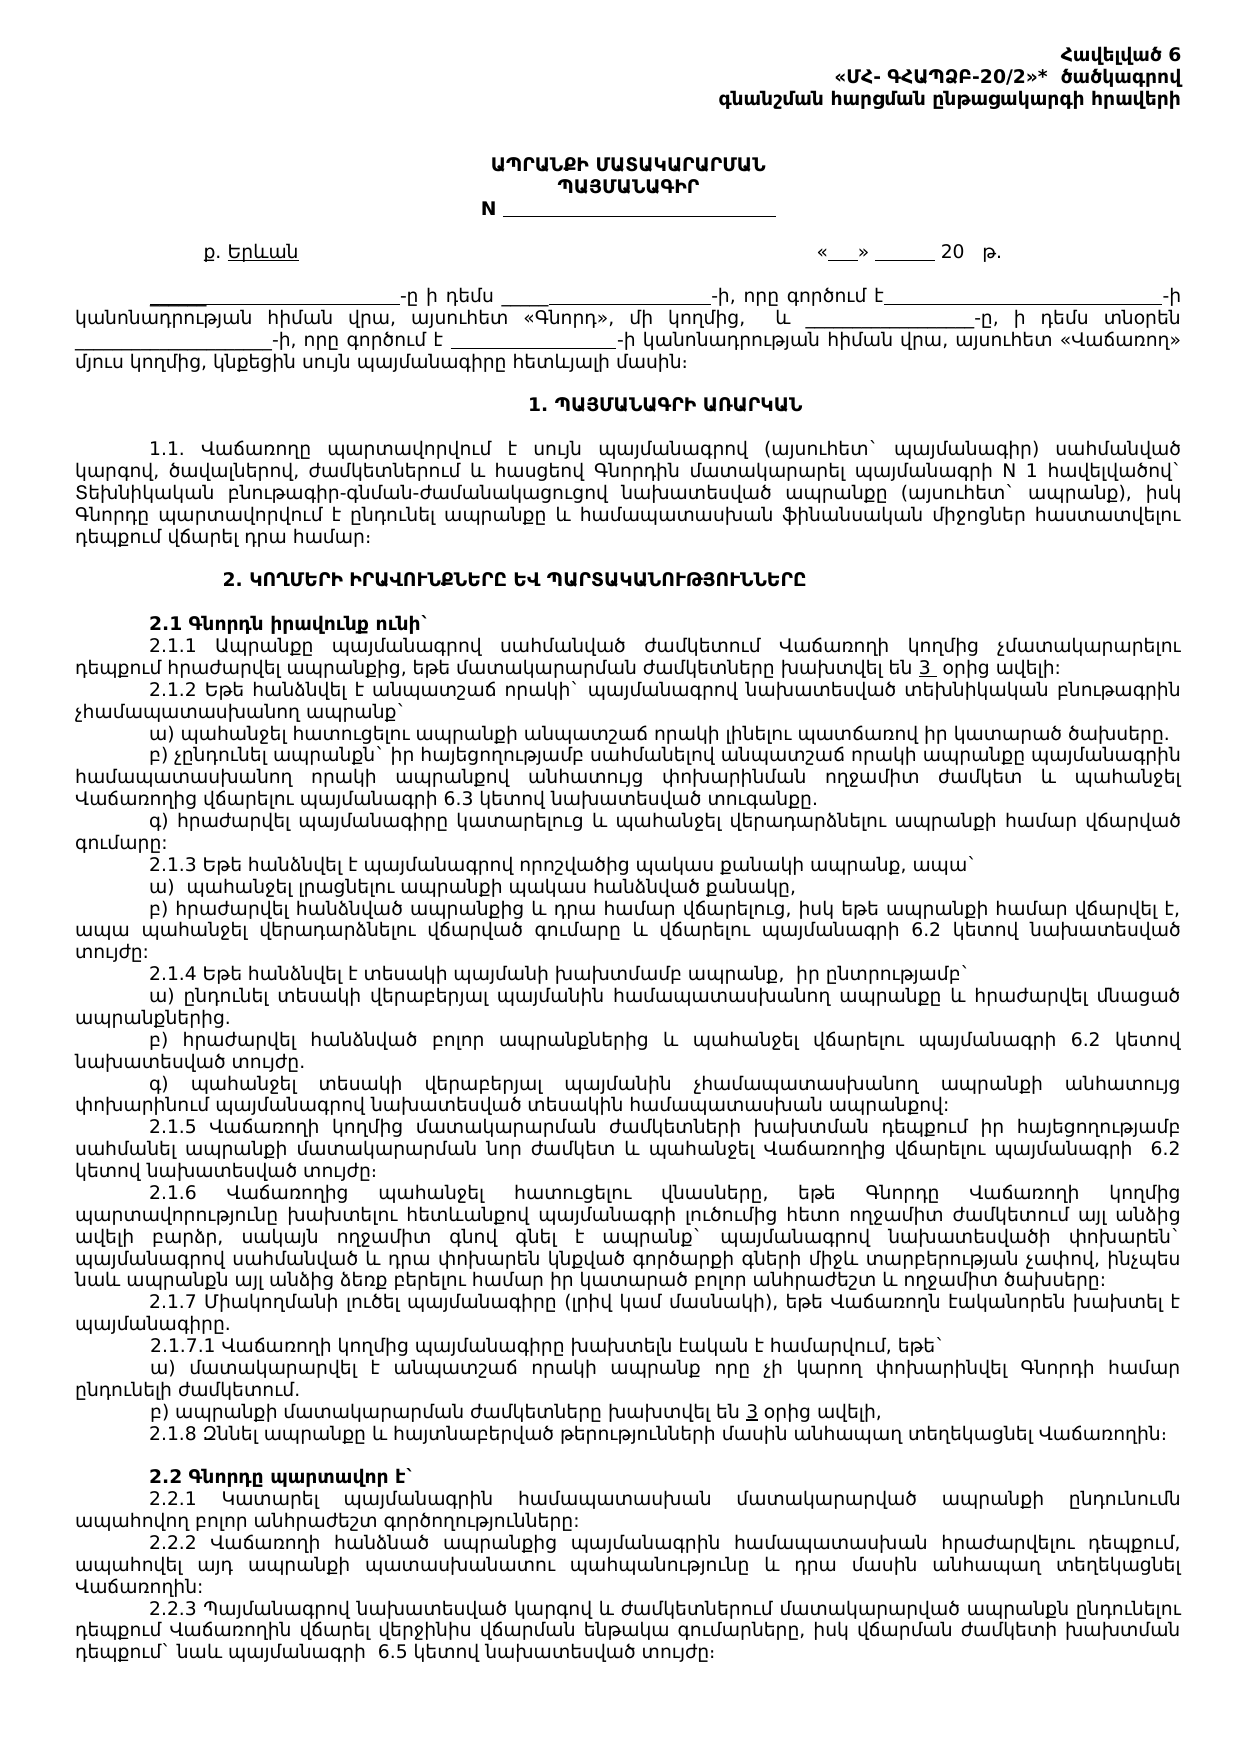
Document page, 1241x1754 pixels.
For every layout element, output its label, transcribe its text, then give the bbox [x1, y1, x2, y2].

text 2.1.5 Վաճառողի կողմից մատակարարման ժամկետների խախտման դեպքում իր հայեցողությամբ սահմանել ապրանքի մատակարարման նոր ժամկետ և պահանջել Վաճառողից վճարելու պայմանագրի 6.2 կետով նախատեսված տույժը։ [75, 1116, 1181, 1182]
text ա) ընդունել տեսակի վերաբերյալ պայմանին համապատասխանող ապրանքը և հրաժարվել մնացած ապրանքներից. [75, 985, 1181, 1029]
text ՊԱՅՄԱՆԱԳԻՐ [60, 176, 1181, 197]
text ԱՊՐԱՆՔԻ ՄԱՏԱԿԱՐԱՐՄԱՆ [60, 154, 1181, 176]
text 2.1.2 Եթե հանձնվել է անպատշաճ որակի` պայմանագրով նախատեսված տեխնիկական բնութագրին չհամապատասխանող ապրանք` [75, 679, 1181, 722]
text 2. ԿՈՂՄԵՐԻ ԻՐԱՎՈՒՆՔՆԵՐԸ ԵՎ ՊԱՐՏԱԿԱՆՈՒԹՅՈՒՆՆԵՐԸ [75, 569, 1181, 591]
text 2.2.3 Պայմանագրով նախատեսված կարգով և ժամկետներում մատակարարված ապրանքն ընդունելու դեպքում Վաճառողին վճարել վերջինիս վճարման ենթակա գումարները, իսկ վճարման ժամկետի խախտման դեպքում` նաև պայմանագրի 6.5 կետով նախատեսված տույժը։ [75, 1597, 1181, 1663]
text գնանշման հարցման ընթացակարգի հրավերի [75, 88, 1181, 110]
text Հավելված 6 [75, 44, 1181, 66]
text 2.1 Գնորդն իրավունք ունի` [75, 613, 1181, 635]
text 2.1.3 Եթե հանձնվել է պայմանագրով որոշվածից պակաս քանակի ապրանք, ապա` [75, 854, 1181, 876]
text բ) հրաժարվել հանձնված ապրանքից և դրա համար վճարելուց, իսկ եթե ապրանքի համար վճարվել է, ապա պահանջել վերադարձնելու վճարված գումարը և վճարելու պայմանագրի 6.2 կետով նախատեսված տույժը: [75, 897, 1181, 963]
text ք. Երևան « » 20 թ. [75, 241, 1181, 263]
text 2.2.1 Կատարել պայմանագրին համապատասխան մատակարարված ապրանքի ընդունումն ապահովող բոլոր անհրաժեշտ գործողությունները: [75, 1488, 1181, 1532]
text ա) մատակարարվել է անպատշաճ որակի ապրանք որը չի կարող փոխարինվել Գնորդի համար ընդունելի ժամկետում. [75, 1357, 1181, 1401]
text 2.1.4 Եթե հանձնվել է տեսակի պայմանի խախտմամբ ապրանք, իր ընտրությամբ` [75, 963, 1181, 985]
text 1.1. Վաճառողը պարտավորվում է սույն պայմանագրով (այսուհետ` պայմանագիր) սահմանված կարգով, ծավալներով, ժամկետներում և հասցեով Գնորդին մատակարարել պայմանագրի N 1 հավելվածով` Տեխնիկական բնութագիր-գնման-ժամանակացուցով նախատեսված ապրանքը (այսուհետ` ապրանք), իսկ Գնորդը պարտավորվում է ընդունել ապրանքը և համապատասխան ֆինանսական միջոցներ հաստատվելու դեպքում վճարել դրա համար։ [75, 438, 1181, 547]
text ա) պահանջել լրացնելու ապրանքի պակաս հանձնված քանակը, [75, 876, 1181, 897]
text գ) հրաժարվել պայմանագիրը կատարելուց և պահանջել վերադարձնելու ապրանքի համար վճարված գումարը: [75, 810, 1181, 854]
text գ) պահանջել տեսակի վերաբերյալ պայմանին չհամապատասխանող ապրանքի անհատույց փոխարինում պայմանագրով նախատեսված տեսակին համապատասխան ապրանքով: [75, 1072, 1181, 1116]
text բ) ապրանքի մատակարարման ժամկետները խախտվել են 3 օրից ավելի, [75, 1401, 1181, 1422]
text «ՄՀ- ԳՀԱՊՁԲ-20/2»* ծածկագրով [75, 66, 1181, 88]
text 2.2.2 Վաճառողի հանձնած ապրանքից պայմանագրին համապատասխան հրաժարվելու դեպքում, ապահովել այդ ապրանքի պատասխանատու պահպանությունը և դրա մասին անհապաղ տեղեկացնել Վաճառողին: [75, 1532, 1181, 1597]
text N [60, 197, 1181, 219]
text բ) հրաժարվել հանձնված բոլոր ապրանքներից և պահանջել վճարելու պայմանագրի 6.2 կետով նախատեսված տույժը. [75, 1029, 1181, 1072]
text 2.1.7 Միակողմանի լուծել պայմանագիրը (լրիվ կամ մասնակի), եթե Վաճառողն էականորեն խախտել է պայմանագիրը. [75, 1291, 1181, 1335]
text 2.1.1 Ապրանքը պայմանագրով սահմանված ժամկետում Վաճառողի կողմից չմատակարարելու դեպքում հրաժարվել ապրանքից, եթե մատակարարման ժամկետները խախտվել են 3 օրից ավելի: [75, 635, 1181, 679]
text 1. ՊԱՅՄԱՆԱԳՐԻ ԱՌԱՐԿԱՆ [75, 394, 1181, 416]
text 2.1.7.1 Վաճառողի կողմից պայմանագիրը խախտելն էական է համարվում, եթե` [75, 1335, 1181, 1357]
text բ) չընդունել ապրանքն` իր հայեցողությամբ սահմանելով անպատշաճ որակի ապրանքը պայմանագրին համապատասխանող որակի ապրանքով անհատույց փոխարինման ողջամիտ ժամկետ և պահանջել Վաճառողից վճարելու պայմանագրի 6.3 կետով նախատեսված տուգանքը. [75, 744, 1181, 810]
text 2.1.8 Զննել ապրանքը և հայտնաբերված թերությունների մասին անհապաղ տեղեկացնել Վաճառողին։ [75, 1422, 1181, 1444]
text 2.2 Գնորդը պարտավոր է` [75, 1466, 1181, 1488]
text ա) պահանջել հատուցելու ապրանքի անպատշաճ որակի լինելու պատճառով իր կատարած ծախսերը. [75, 722, 1181, 744]
text ______ -ը ի դեմս _____ -ի, որը գործում է -ի կանոնադրության հիման վրա, այսուհետ «Գնորդ», մի կողմից, և __________________-ը, ի դեմս տնօրեն _____________________-ի, որը գործում է -ի կանոնադրության հիման վրա, այսուհետ «Վաճառող» մյուս կողմից, կնքեցին սույն պայմանագիրը հետևյալի մասին։ [75, 285, 1181, 372]
text 2.1.6 Վաճառողից պահանջել հատուցելու վնասները, եթե Գնորդը Վաճառողի կողմից պարտավորությունը խախտելու հետևանքով պայմանագրի լուծումից հետո ողջամիտ ժամկետում այլ անձից ավելի բարձր, սակայն ողջամիտ գնով գնել է ապրանք` պայմանագրով նախատեսվածի փոխարեն` պայմանագրով սահմանված և դրա փոխարեն կնքված գործարքի գների միջև տարբերության չափով, ինչպես նաև ապրանքն այլ անձից ձեռք բերելու համար իր կատարած բոլոր անհրաժեշտ և ողջամիտ ծախսերը: [75, 1182, 1181, 1291]
